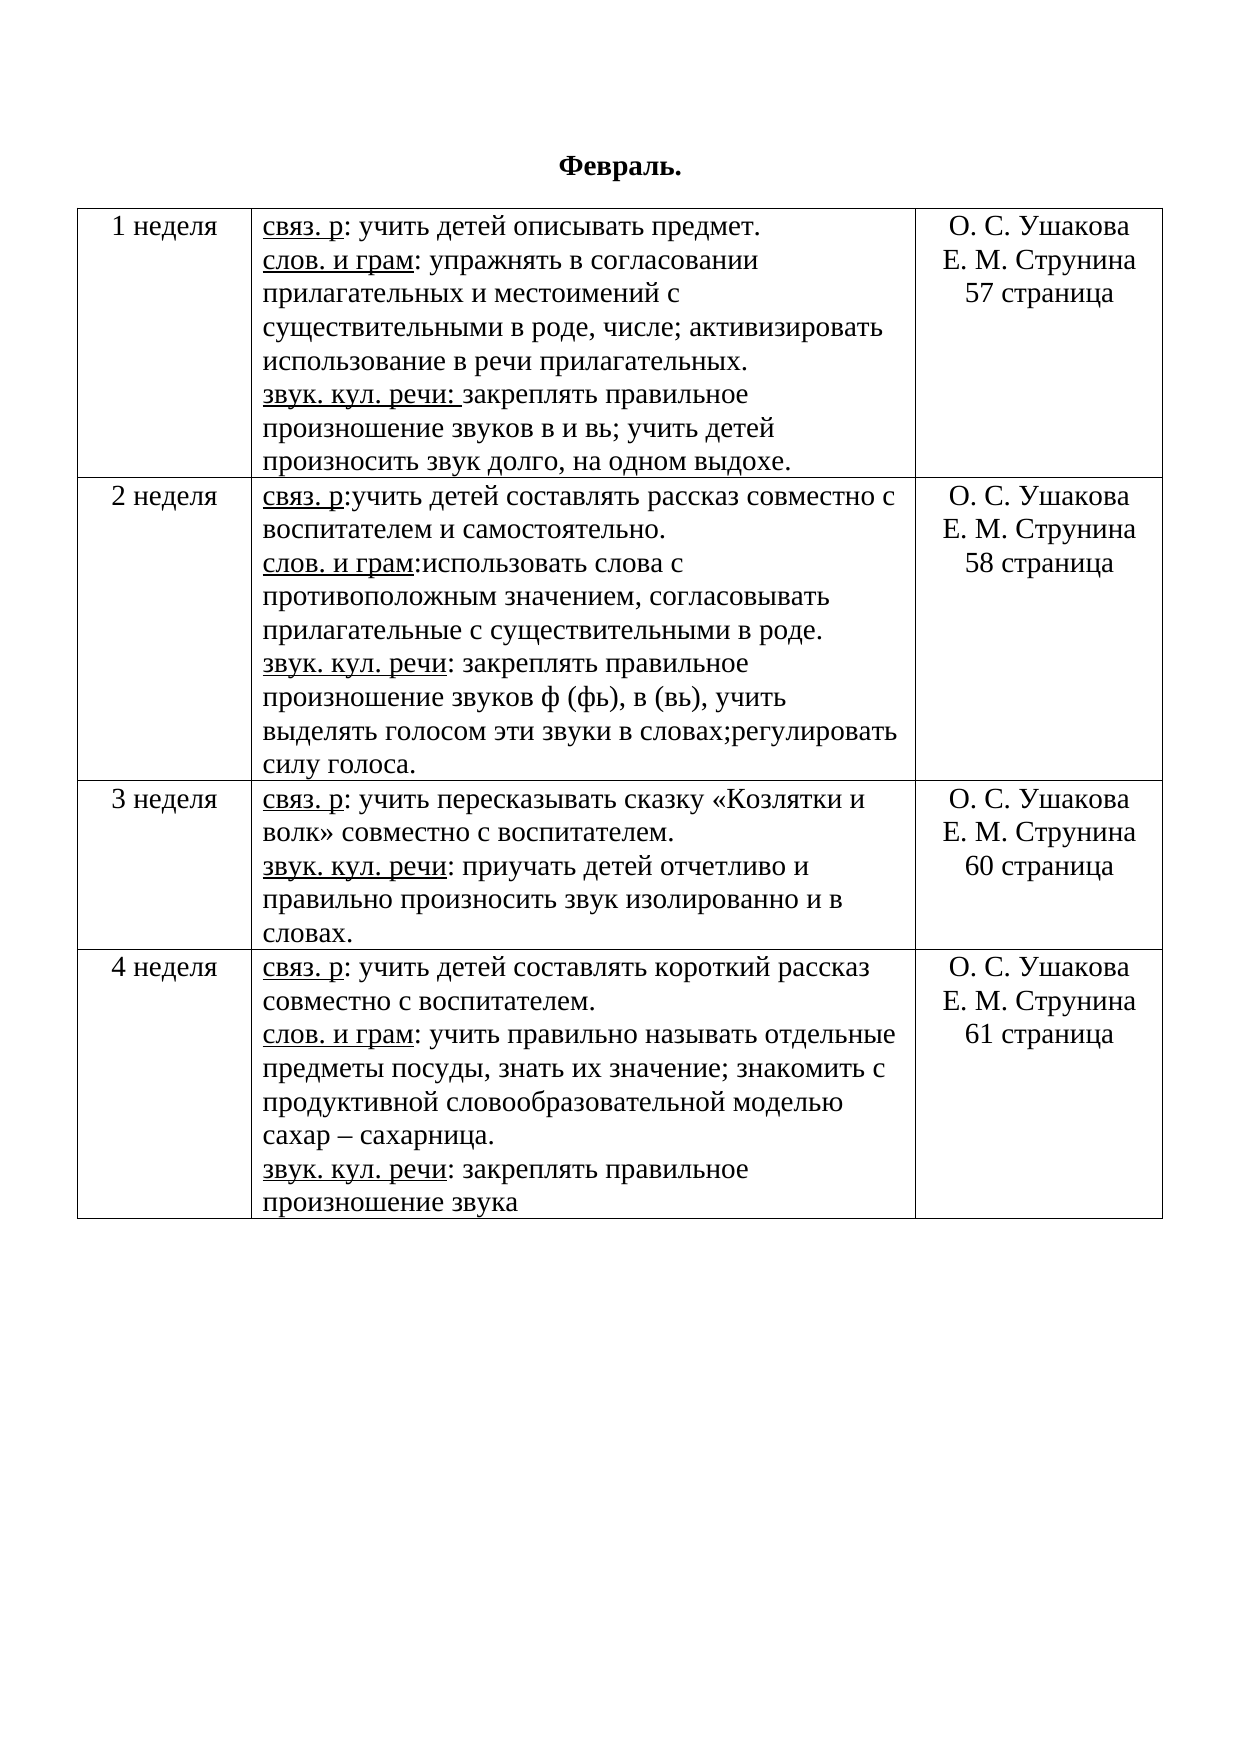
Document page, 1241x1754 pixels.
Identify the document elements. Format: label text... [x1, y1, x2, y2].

table_header связ. р: учить детей описывать предмет. слов. и грам: упражнять в согласовании прилагательных и местоимений с существительными в роде, числе; активизировать использование в речи прилагательных. звук. кул. речи: закреплять правильное произношение звуков в и вь; учить детей произносить звук долго, на одном выдохе. [252, 209, 915, 477]
table_cell связ. р:учить детей составлять рассказ совместно с воспитателем и самостоятельно. слов. и грам:использовать слова с противоположным значением, согласовывать прилагательные с существительными в роде. звук. кул. речи: закреплять правильное произношение звуков ф (фь), в (вь), учить выделять голосом эти звуки в словах;регулировать силу голоса. [252, 478, 915, 780]
table_cell 3 неделя [78, 781, 251, 948]
table_header 1 неделя [78, 209, 251, 477]
table_cell 4 неделя [78, 950, 251, 1218]
table_cell О. С. Ушакова Е. М. Струнина 60 страница [916, 781, 1162, 948]
table_cell 2 неделя [78, 478, 251, 780]
text Февраль. [89, 148, 1152, 182]
table_cell О. С. Ушакова Е. М. Струнина 61 страница [916, 950, 1162, 1218]
table_cell О. С. Ушакова Е. М. Струнина 58 страница [916, 478, 1162, 780]
table_cell связ. р: учить детей составлять короткий рассказ совместно с воспитателем. слов. и грам: учить правильно называть отдельные предметы посуды, знать их значение; знакомить с продуктивной словообразовательной моделью сахар – сахарница. звук. кул. речи: закреплять правильное произношение звука [252, 950, 915, 1218]
table_cell связ. р: учить пересказывать сказку «Козлятки и волк» совместно с воспитателем. звук. кул. речи: приучать детей отчетливо и правильно произносить звук изолированно и в словах. [252, 781, 915, 948]
table_header О. С. Ушакова Е. М. Струнина 57 страница [916, 209, 1162, 477]
